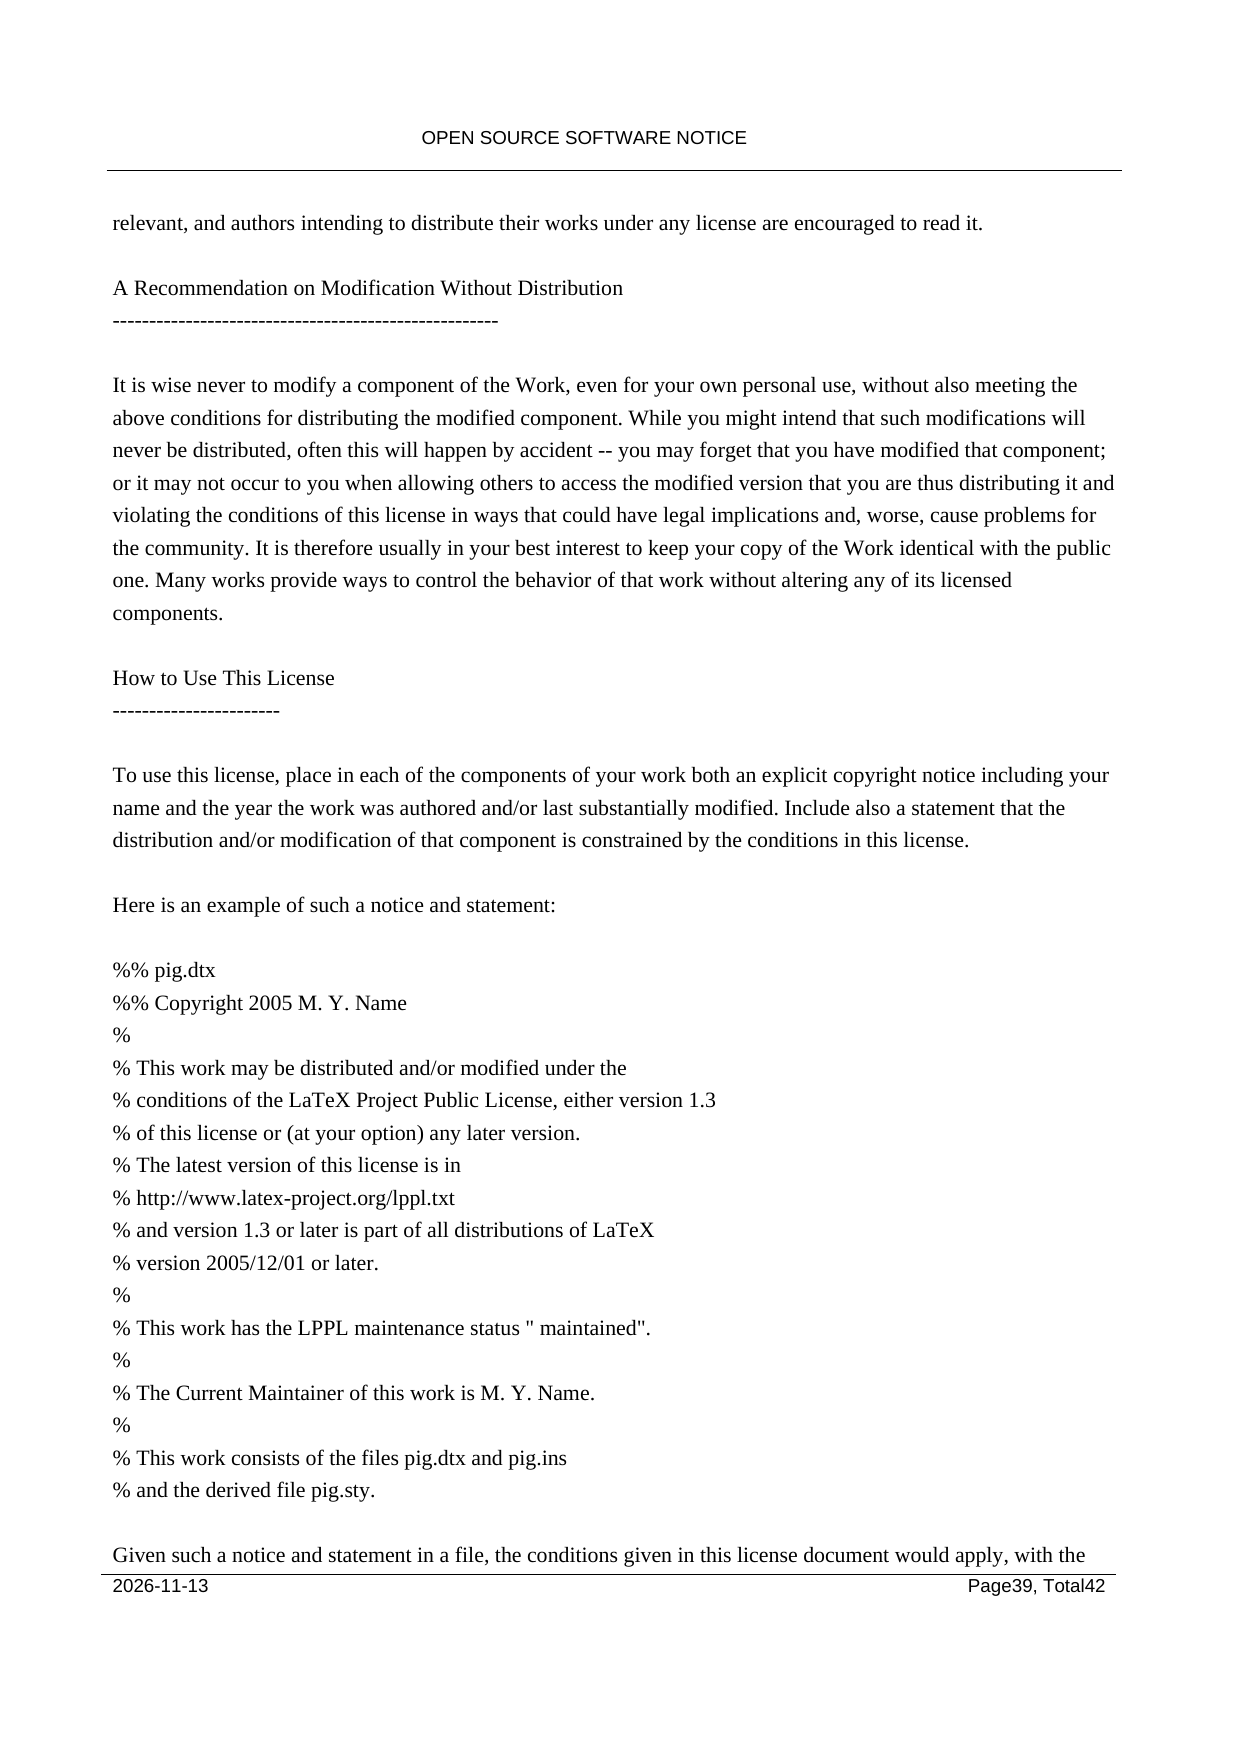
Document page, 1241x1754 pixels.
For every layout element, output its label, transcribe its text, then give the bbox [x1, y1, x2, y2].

text Here is an example of such a notice and statement: [112, 889, 1128, 921]
text %% Copyright 2005 M. Y. Name [112, 986, 1128, 1019]
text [112, 206, 1128, 239]
text It is wise never to modify a component of the Work, even for your own personal use, without also meeting the above conditions for distributing the modified component. While you might intend that such modifications will never be distributed, often this will happen by accident -- you may forget that you have modified that component; or it may not occur to you when allowing others to access the modified version that you are thus distributing it and violating the conditions of this license in ways that could have legal implications and, worse, cause problems for the community. It is therefore usually in your best interest to keep your copy of the Work identical with the public one. Many works provide ways to control the behavior of that work without altering any of its licensed components. [112, 369, 1128, 629]
text % This work has the LPPL maintenance status " maintained". [112, 1311, 1128, 1344]
text % The Current Maintainer of this work is M. Y. Name. [112, 1376, 1128, 1409]
text % and the derived file pig.sty. [112, 1474, 1128, 1506]
text % conditions of the LaTeX Project Public License, either version 1.3 [112, 1084, 1128, 1116]
text % [112, 1409, 1128, 1441]
text ----------------------- [112, 694, 1128, 726]
text % This work may be distributed and/or modified under the [112, 1051, 1128, 1084]
text ----------------------------------------------------- [112, 304, 1128, 336]
text A Recommendation on Modification Without Distribution [112, 271, 1128, 304]
text % [112, 1279, 1128, 1311]
text % of this license or (at your option) any later version. [112, 1116, 1128, 1149]
text % [112, 1019, 1128, 1051]
text % version 2005/12/01 or later. [112, 1246, 1128, 1279]
text % and version 1.3 or later is part of all distributions of LaTeX [112, 1214, 1128, 1246]
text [112, 1539, 1128, 1571]
text %% pig.dtx [112, 954, 1128, 986]
text How to Use This License [112, 661, 1128, 694]
text % This work consists of the files pig.dtx and pig.ins [112, 1441, 1128, 1474]
text % The latest version of this license is in [112, 1149, 1128, 1181]
text To use this license, place in each of the components of your work both an explicit copyright notice including your name and the year the work was authored and/or last substantially modified. Include also a statement that the distribution and/or modification of that component is constrained by the conditions in this license. [112, 759, 1128, 856]
text % [112, 1344, 1128, 1376]
text % http://www.latex-project.org/lppl.txt [112, 1181, 1128, 1214]
